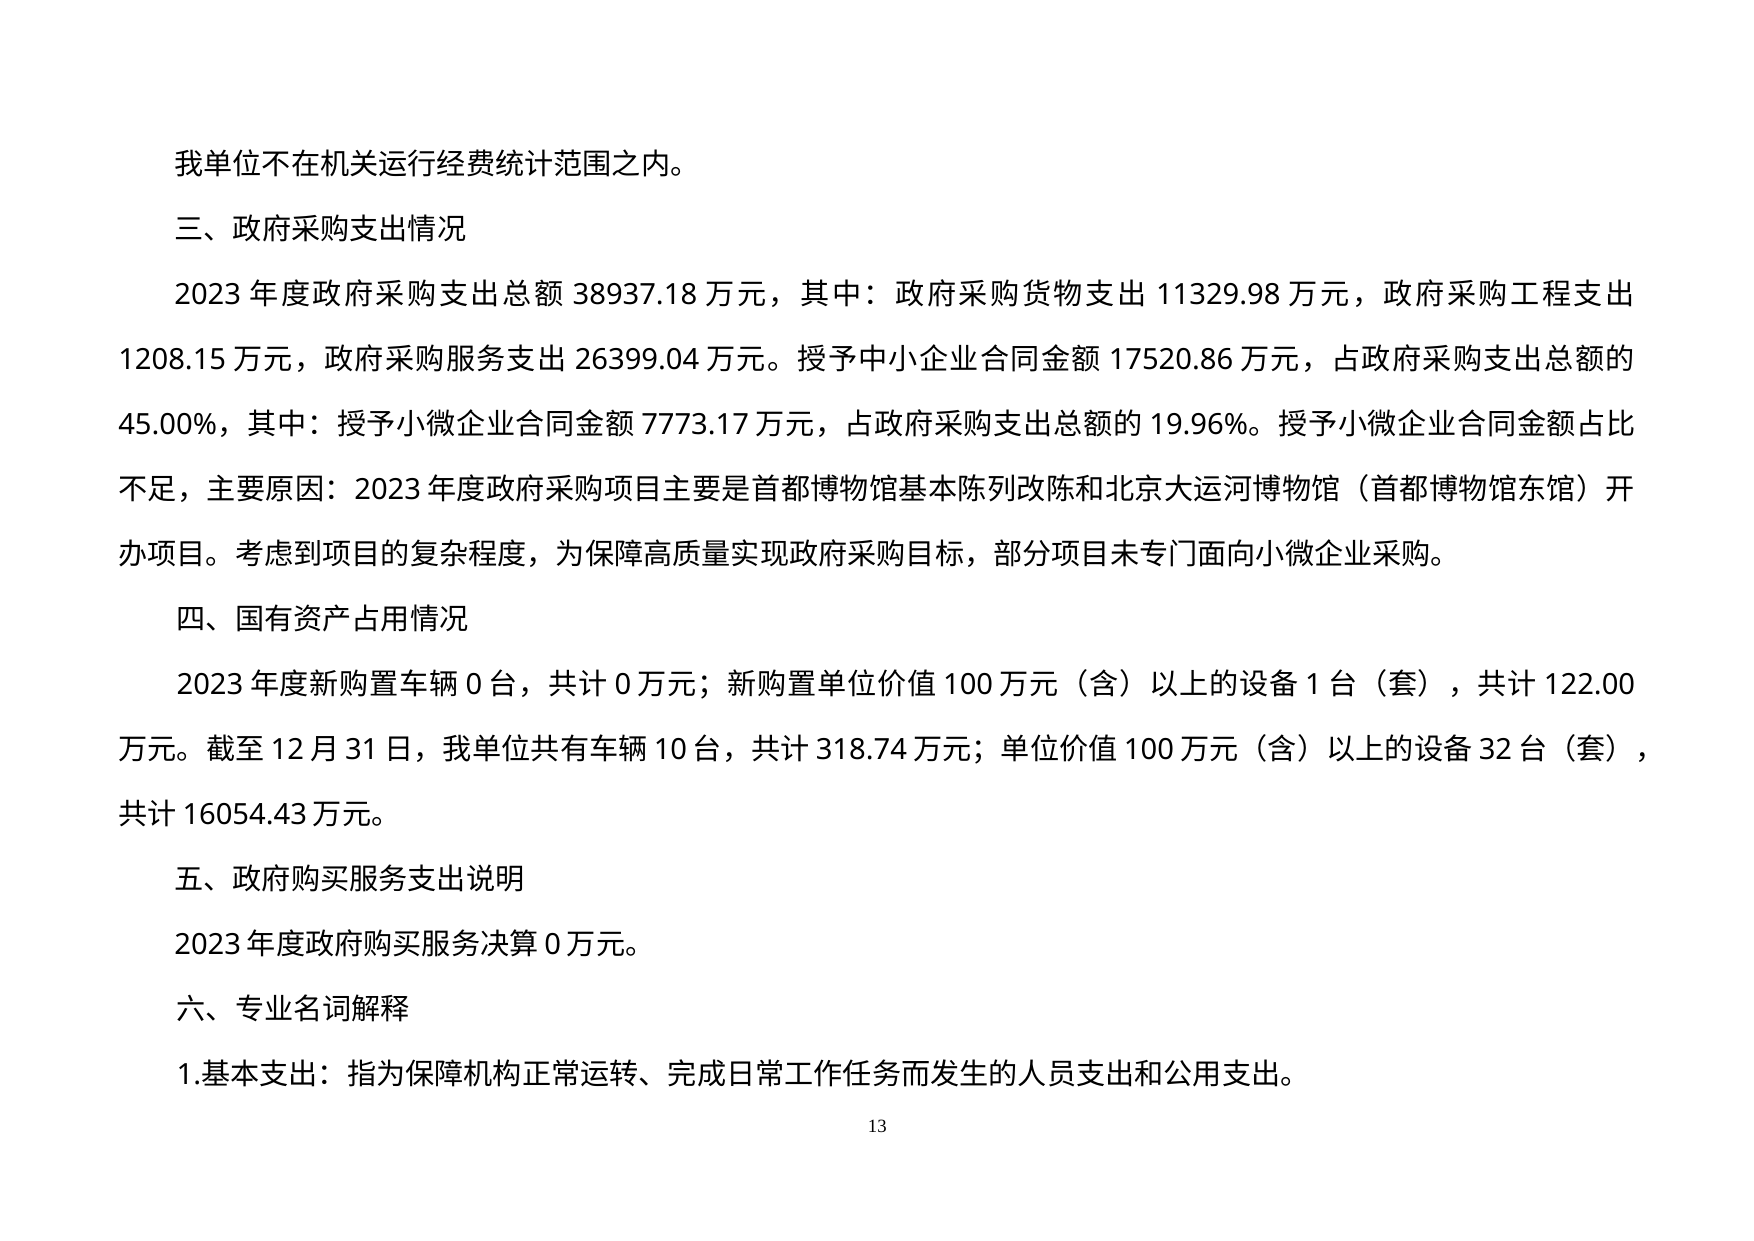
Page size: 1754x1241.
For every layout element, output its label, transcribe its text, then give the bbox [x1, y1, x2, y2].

text 2023年度政府采购支出总额38937.18万元，其中：政府采购货物支出11329.98万元，政府采购工程支出1208.15万元，政府采购服务支出26399.04万元。授予中小企业合同金额17520.86万元，占政府采购支出总额的45.00%，其中：授予小微企业合同金额7773.17万元，占政府采购支出总额的19.96%。授予小微企业合同金额占比不足，主要原因：2023年度政府采购项目主要是首都博物馆基本陈列改陈和北京大运河博物馆（首都博物馆东馆）开办项目。考虑到项目的复杂程度，为保障高质量实现政府采购目标，部分项目未专门面向小微企业采购。 [118, 259, 1636, 584]
text 1.基本支出：指为保障机构正常运转、完成日常工作任务而发生的人员支出和公用支出。 [118, 1039, 1636, 1104]
text 我单位不在机关运行经费统计范围之内。 [118, 129, 1636, 194]
text 三、政府采购支出情况 [174, 194, 1636, 259]
text 2023年度政府购买服务决算0万元。 [118, 909, 1636, 974]
text 六、专业名词解释 [118, 974, 1636, 1039]
text 四、国有资产占用情况 [118, 584, 1636, 649]
text 五、政府购买服务支出说明 [118, 844, 1636, 909]
text 2023年度新购置车辆0台，共计0万元；新购置单位价值100万元（含）以上的设备1台（套），共计122.00万元。截至12月31日，我单位共有车辆10台，共计318.74万元；单位价值100万元（含）以上的设备32台（套），共计16054.43万元。 [118, 649, 1636, 844]
